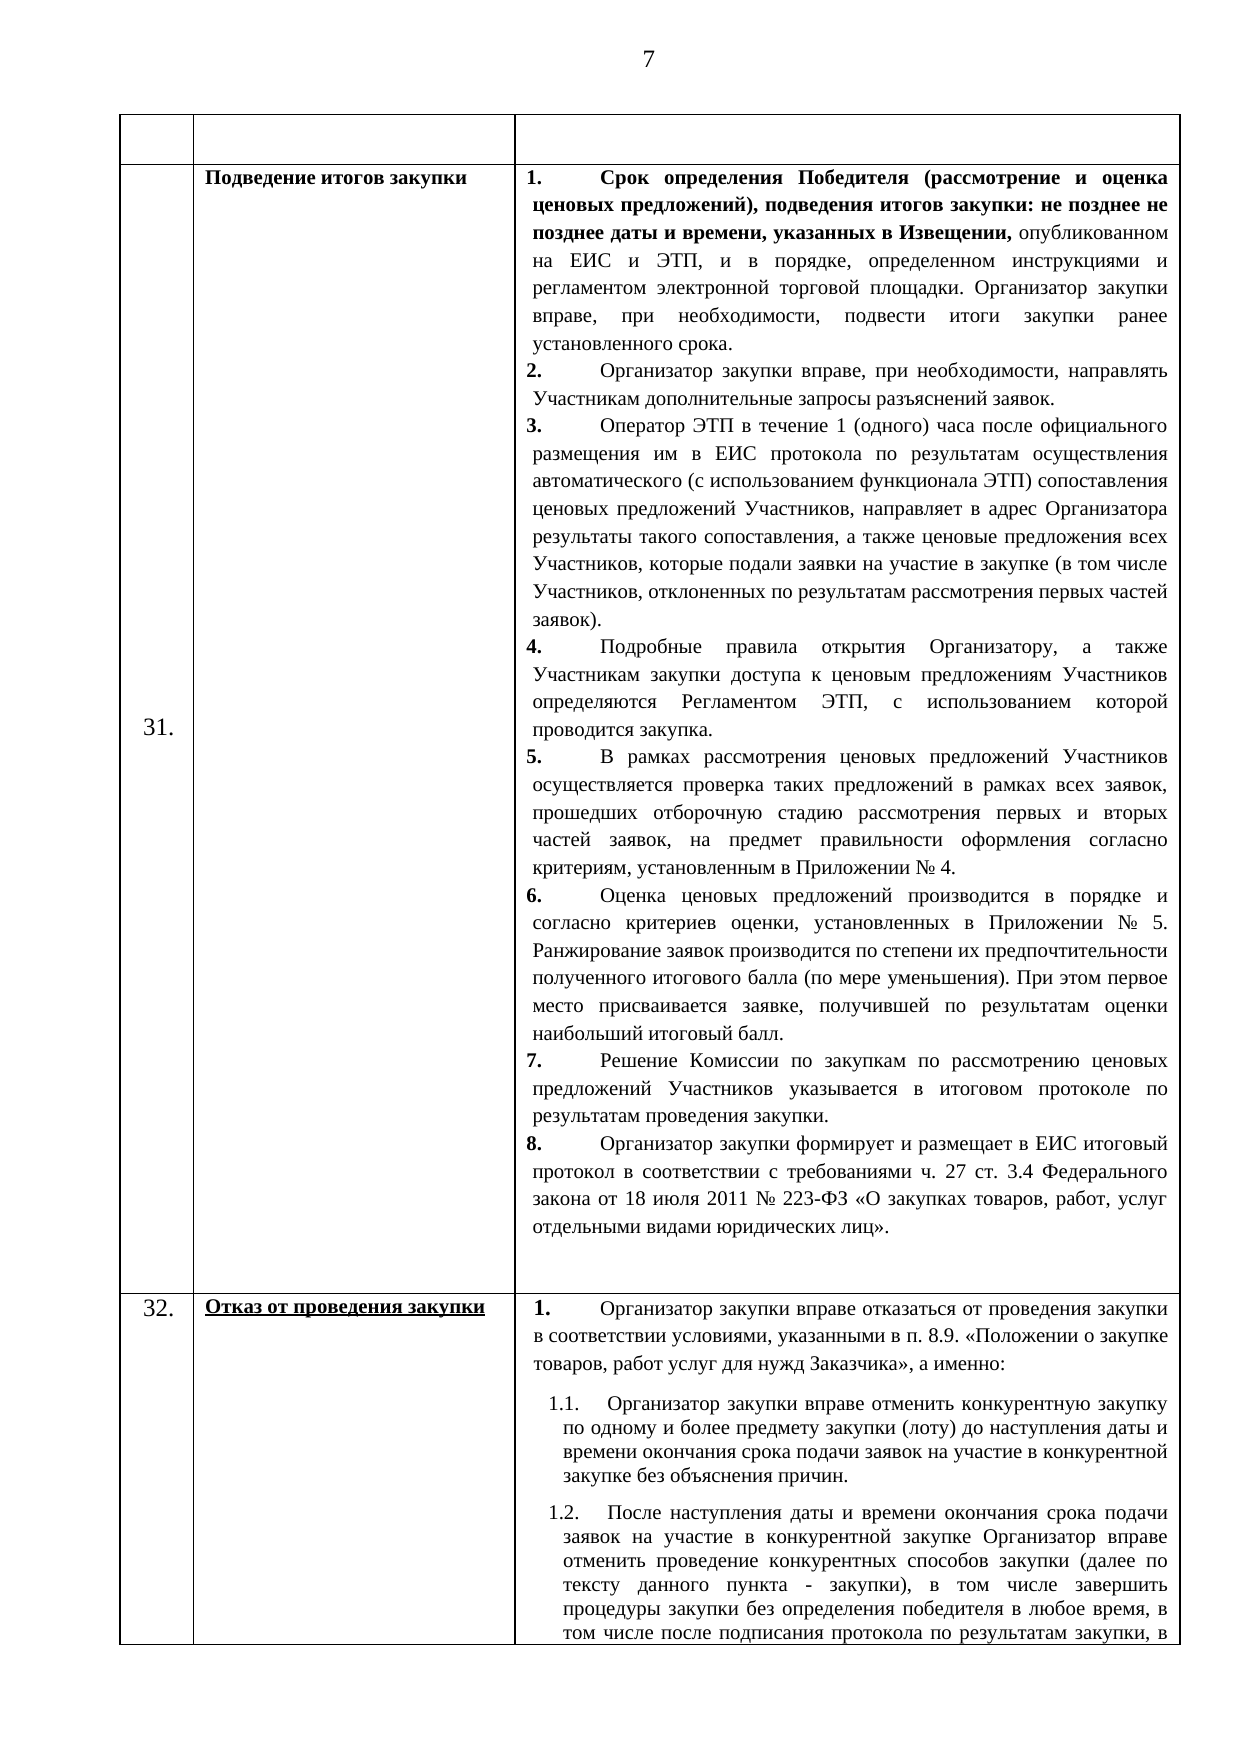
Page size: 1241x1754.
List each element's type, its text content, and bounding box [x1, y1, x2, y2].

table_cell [194, 115, 514, 164]
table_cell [194, 1294, 514, 1644]
table_cell Срок определения Победителя (рассмотрение и оценка ценовых предложений), подведения итогов закупки: не позднее не позднее даты и времени, указанных в Извещении, опубликованном на ЕИС и ЭТП, и в порядке, определенном инструкциями и регламентом электронной торговой площадки. Организатор закупки вправе, при необходимости, подвести итоги закупки ранее установленного срока. Организатор закупки вправе, при необходимости, направлять Участникам дополнительные запросы разъяснений заявок. Оператор ЭТП в течение 1 (одного) часа после официального размещения им в ЕИС протокола по результатам осуществления автоматического (с использованием функционала ЭТП) сопоставления ценовых предложений Участников, направляет в адрес Организатора результаты такого сопоставления, а также ценовые предложения всех Участников, которые подали заявки на участие в закупке (в том числе Участников, отклоненных по результатам рассмотрения первых частей заявок). Подробные правила открытия Организатору, а также Участникам закупки доступа к ценовым предложениям Участников определяются Регламентом ЭТП, с использованием которой проводится закупка. В рамках рассмотрения ценовых предложений Участников осуществляется проверка таких предложений в рамках всех заявок, прошедших отборочную стадию рассмотрения первых и вторых частей заявок, на предмет правильности оформления согласно критериям, установленным в Приложении № 4. Оценка ценовых предложений производится в порядке и согласно критериев оценки, установленных в Приложении № 5. Ранжирование заявок производится по степени их предпочтительности полученного итогового балла (по мере уменьшения). При этом первое место присваивается заявке, получившей по результатам оценки наибольший итоговый балл. Решение Комиссии по закупкам по рассмотрению ценовых предложений Участников указывается в итоговом протоколе по результатам проведения закупки. Организатор закупки формирует и размещает в ЕИС итоговый протокол в соответствии с требованиями ч. 27 ст. 3.4 Федерального закона от 18 июля 2011 № 223-ФЗ «О закупках товаров, работ, услуг отдельными видами юридических лиц». [516, 165, 1179, 1292]
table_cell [516, 1294, 1179, 1644]
table_cell [121, 1294, 193, 1644]
table_cell [121, 165, 193, 1292]
table_cell Подведение итогов закупки [194, 165, 514, 1292]
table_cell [516, 115, 1179, 164]
table_cell [121, 115, 193, 164]
